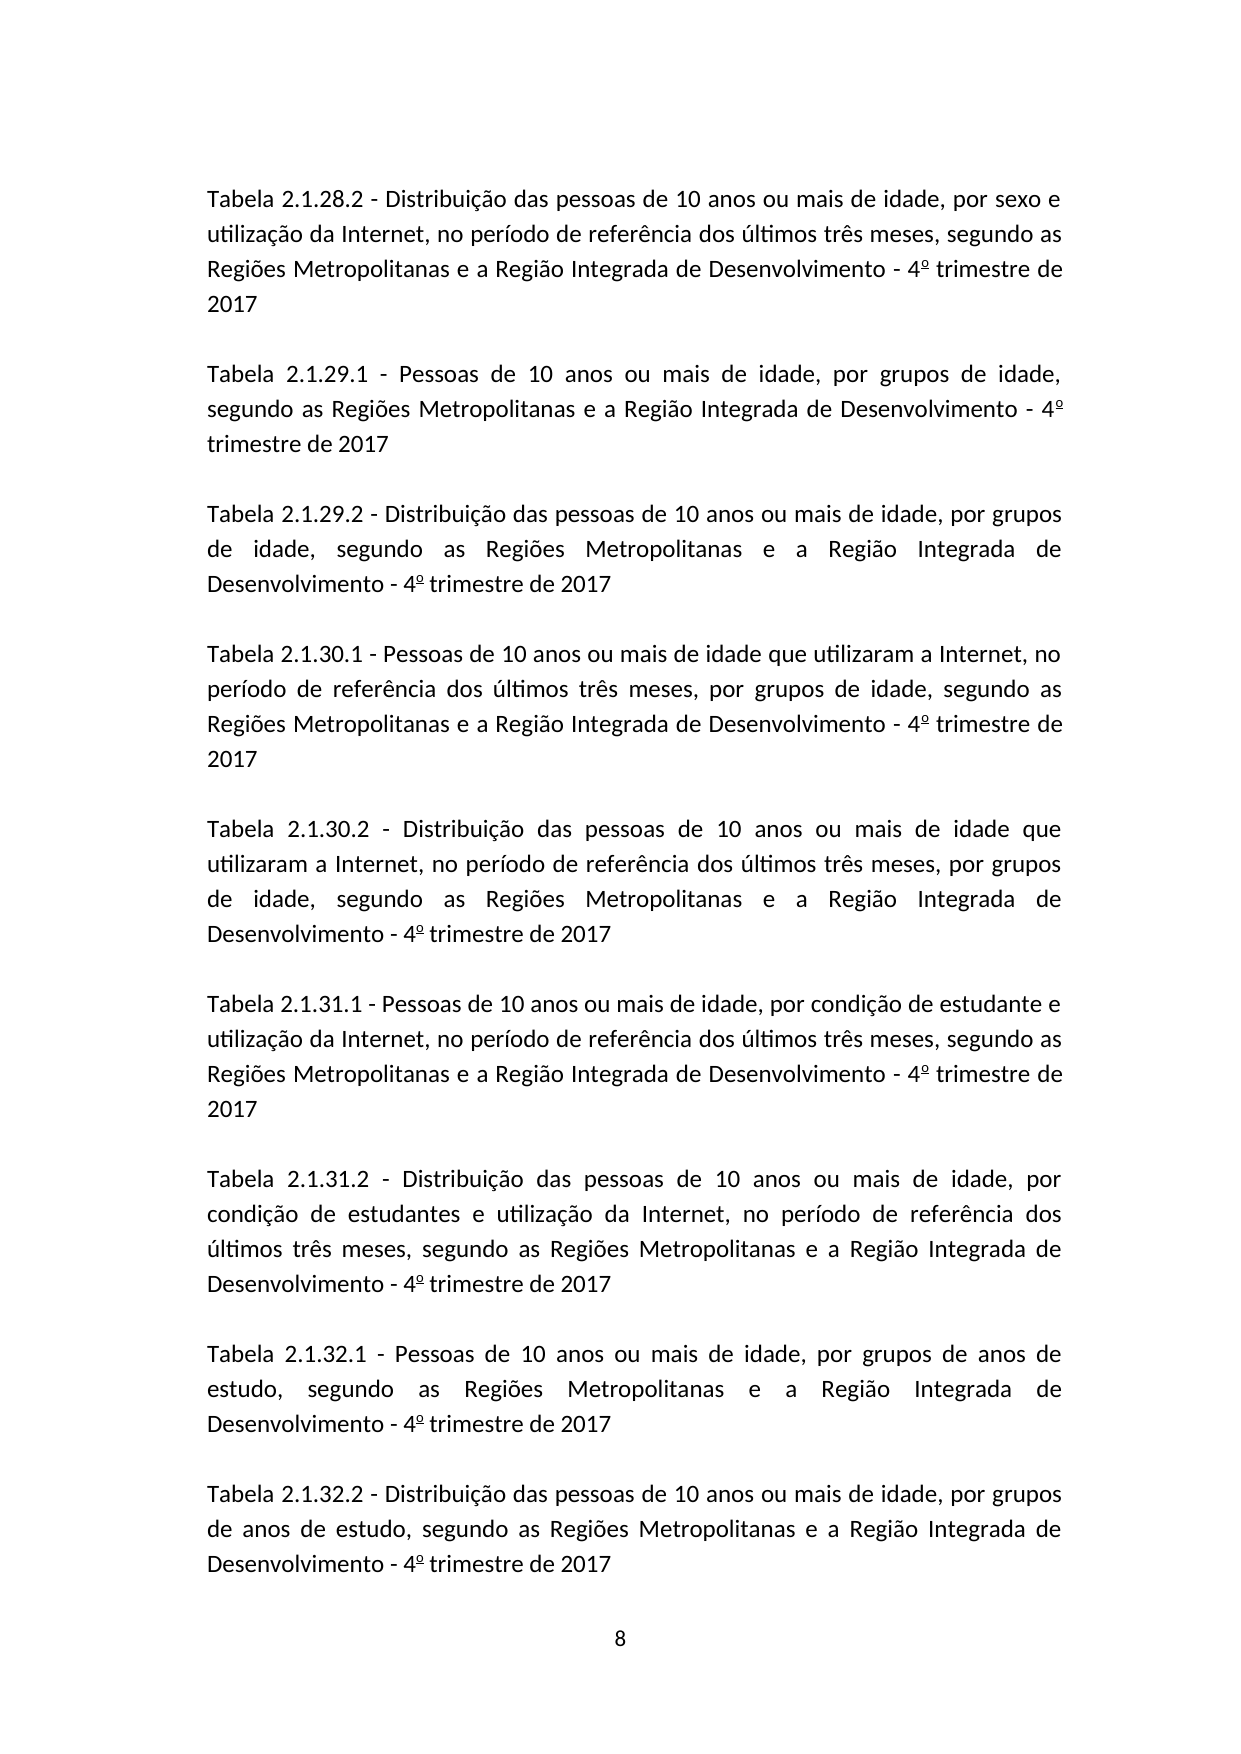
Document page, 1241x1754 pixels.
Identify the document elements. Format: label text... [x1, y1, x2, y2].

text Tabela 2.1.29.2 - Distribuição das pessoas de 10 anos ou mais de idade, por grupos de idade, segundo as Regiões Metropolitanas e a Região Integrada de Desenvolvimento - 4o trimestre de 2017 [207, 498, 1063, 598]
text Tabela 2.1.28.2 - Distribuição das pessoas de 10 anos ou mais de idade, por sexo e utilização da Internet, no período de referência dos últimos três meses, segundo as Regiões Metropolitanas e a Região Integrada de Desenvolvimento - 4o trimestre de 2017 [207, 183, 1063, 318]
text Tabela 2.1.29.1 - Pessoas de 10 anos ou mais de idade, por grupos de idade, segundo as Regiões Metropolitanas e a Região Integrada de Desenvolvimento - 4o trimestre de 2017 [207, 358, 1063, 458]
text Tabela 2.1.32.2 - Distribuição das pessoas de 10 anos ou mais de idade, por grupos de anos de estudo, segundo as Regiões Metropolitanas e a Região Integrada de Desenvolvimento - 4o trimestre de 2017 [207, 1478, 1063, 1578]
text Tabela 2.1.30.1 - Pessoas de 10 anos ou mais de idade que utilizaram a Internet, no período de referência dos últimos três meses, por grupos de idade, segundo as Regiões Metropolitanas e a Região Integrada de Desenvolvimento - 4o trimestre de 2017 [207, 638, 1063, 773]
text Tabela 2.1.30.2 - Distribuição das pessoas de 10 anos ou mais de idade que utilizaram a Internet, no período de referência dos últimos três meses, por grupos de idade, segundo as Regiões Metropolitanas e a Região Integrada de Desenvolvimento - 4o trimestre de 2017 [207, 813, 1063, 948]
text Tabela 2.1.32.1 - Pessoas de 10 anos ou mais de idade, por grupos de anos de estudo, segundo as Regiões Metropolitanas e a Região Integrada de Desenvolvimento - 4o trimestre de 2017 [207, 1338, 1063, 1438]
text Tabela 2.1.31.2 - Distribuição das pessoas de 10 anos ou mais de idade, por condição de estudantes e utilização da Internet, no período de referência dos últimos três meses, segundo as Regiões Metropolitanas e a Região Integrada de Desenvolvimento - 4o trimestre de 2017 [207, 1163, 1063, 1298]
text Tabela 2.1.31.1 - Pessoas de 10 anos ou mais de idade, por condição de estudante e utilização da Internet, no período de referência dos últimos três meses, segundo as Regiões Metropolitanas e a Região Integrada de Desenvolvimento - 4o trimestre de 2017 [207, 988, 1063, 1123]
